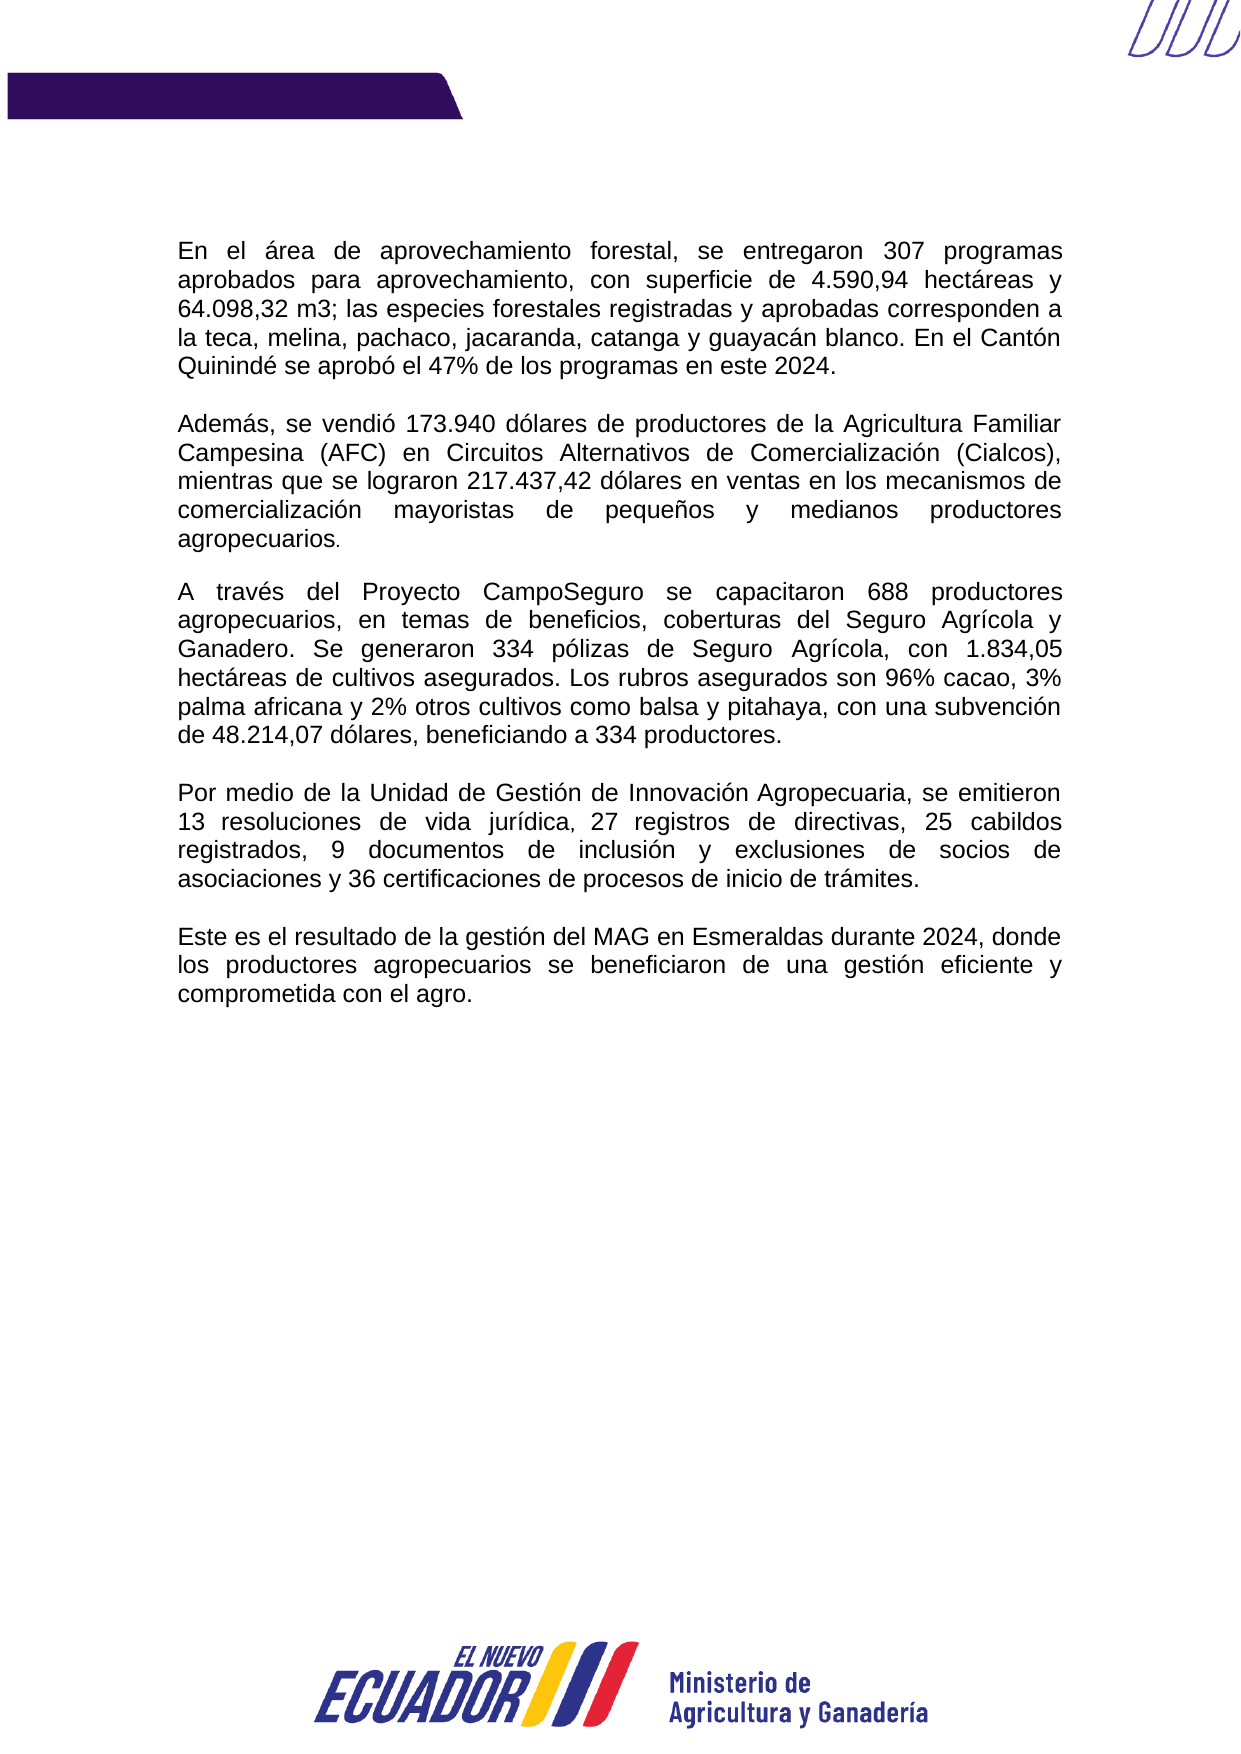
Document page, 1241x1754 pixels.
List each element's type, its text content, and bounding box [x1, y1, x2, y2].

text A través del Proyecto CampoSeguro se capacitaron 688 productores agropecuarios, en temas de beneficios, coberturas del Seguro Agrícola y Ganadero. Se generaron 334 pólizas de Seguro Agrícola, con 1.834,05 hectáreas de cultivos asegurados. Los rubros asegurados son 96% cacao, 3% palma africana y 2% otros cultivos como balsa y pitahaya, con una subvención de 48.214,07 dólares, beneficiando a 334 productores. [177, 576, 1063, 749]
picture [0, 1558, 1241, 1754]
text Este es el resultado de la gestión del MAG en Esmeraldas durante 2024, donde los productores agropecuarios se beneficiaron de una gestión eficiente y comprometida con el agro. [177, 921, 1063, 1008]
text Por medio de la Unidad de Gestión de Innovación Agropecuaria, se emitieron 13 resoluciones de vida jurídica, 27 registros de directivas, 25 cabildos registrados, 9 documentos de inclusión y exclusiones de socios de asociaciones y 36 certificaciones de procesos de inicio de trámites. [177, 778, 1063, 893]
text Además, se vendió 173.940 dólares de productores de la Agricultura Familiar Campesina (AFC) en Circuitos Alternativos de Comercialización (Cialcos), mientras que se lograron 217.437,42 dólares en ventas en los mecanismos de comercialización mayoristas de pequeños y medianos productores agropecuarios. [177, 409, 1063, 552]
text En el área de aprovechamiento forestal, se entregaron 307 programas aprobados para aprovechamiento, con superficie de 4.590,94 hectáreas y 64.098,32 m3; las especies forestales registradas y aprobadas corresponden a la teca, melina, pachaco, jacaranda, catanga y guayacán blanco. En el Cantón Quinindé se aprobó el 47% de los programas en este 2024. [177, 236, 1063, 380]
picture [7, 0, 1241, 204]
